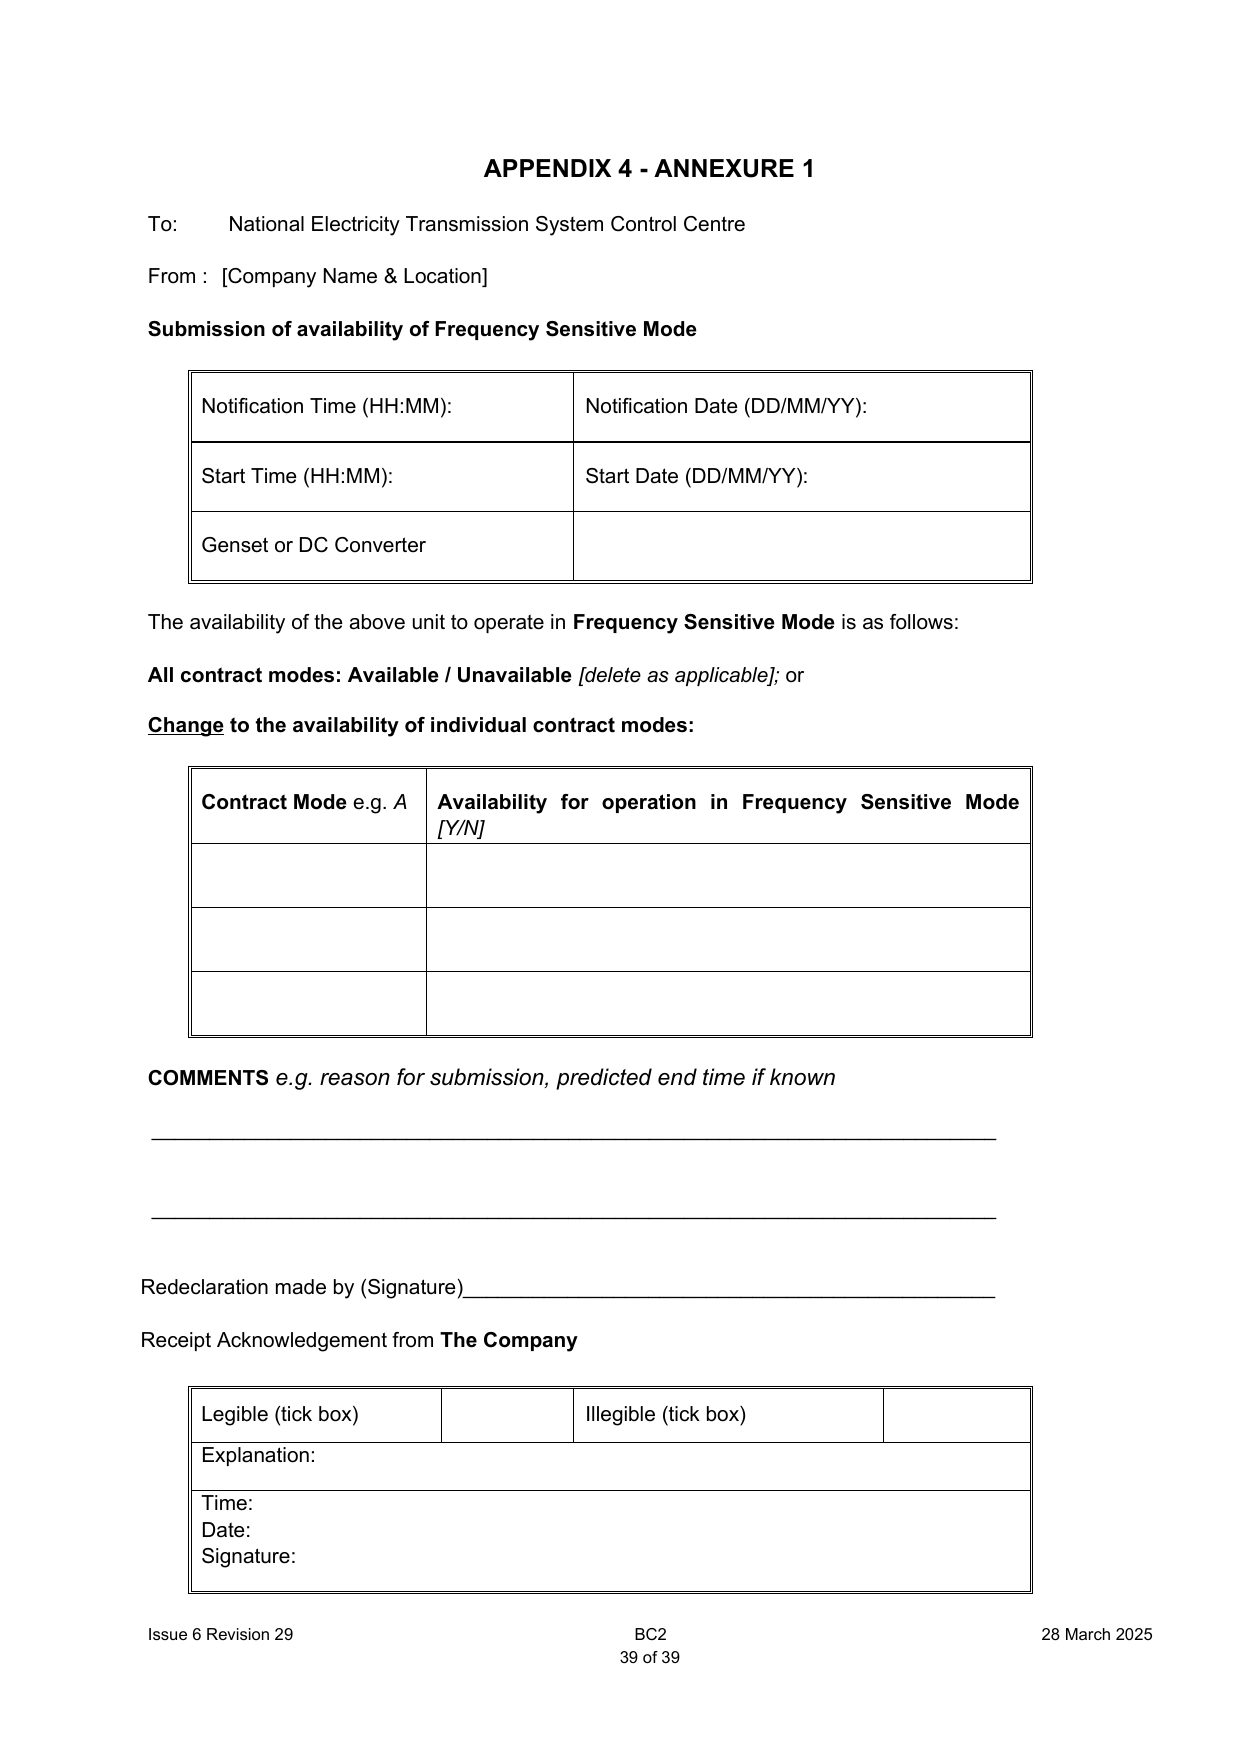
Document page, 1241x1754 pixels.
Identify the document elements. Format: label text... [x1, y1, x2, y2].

table_header Notification Time (HH:MM): [192, 373, 573, 441]
table_cell [192, 972, 426, 1035]
table_header Legible (tick box) [192, 1389, 441, 1442]
text APPENDIX 4 - ANNEXURE 1 [148, 154, 1152, 182]
table_header [442, 1389, 573, 1442]
table_cell [427, 908, 1030, 971]
text To: National Electricity Transmission System Control Centre [148, 212, 1152, 236]
text From : [Company Name & Location] [148, 264, 1152, 288]
text All contract modes: Available / Unavailable [delete as applicable]; or [148, 662, 1152, 686]
text Receipt Acknowledgement from The Company [140, 1328, 1152, 1352]
text _________________________________________________________________________ [133, 1117, 1152, 1141]
table_cell [427, 972, 1030, 1035]
text Submission of availability of Frequency Sensitive Mode [148, 317, 1152, 341]
table_cell [427, 844, 1030, 907]
text The availability of the above unit to operate in Frequency Sensitive Mode is as follows: [148, 610, 1152, 634]
text Change to the availability of individual contract modes: [148, 713, 1152, 737]
table_cell Genset or DC Converter [192, 512, 573, 580]
table_cell [574, 512, 1030, 580]
table_cell Start Time (HH:MM): [192, 443, 573, 511]
table_header Notification Date (DD/MM/YY): [574, 373, 1030, 441]
table_cell Time: Date: Signature: [192, 1491, 1030, 1591]
table_header Availability for operation in Frequency Sensitive Mode [Y/N] [427, 769, 1030, 842]
table_cell Explanation: [192, 1443, 1030, 1490]
table_header Contract Mode e.g. A [192, 769, 426, 842]
text _________________________________________________________________________ [133, 1196, 1152, 1220]
table_cell [192, 844, 426, 907]
text COMMENTS e.g. reason for submission, predicted end time if known [148, 1064, 1152, 1091]
text Redeclaration made by (Signature)______________________________________________ [140, 1275, 1152, 1326]
table_header Illegible (tick box) [574, 1389, 883, 1442]
table_cell Start Date (DD/MM/YY): [574, 443, 1030, 511]
table_cell [192, 908, 426, 971]
table_header [884, 1389, 1030, 1442]
